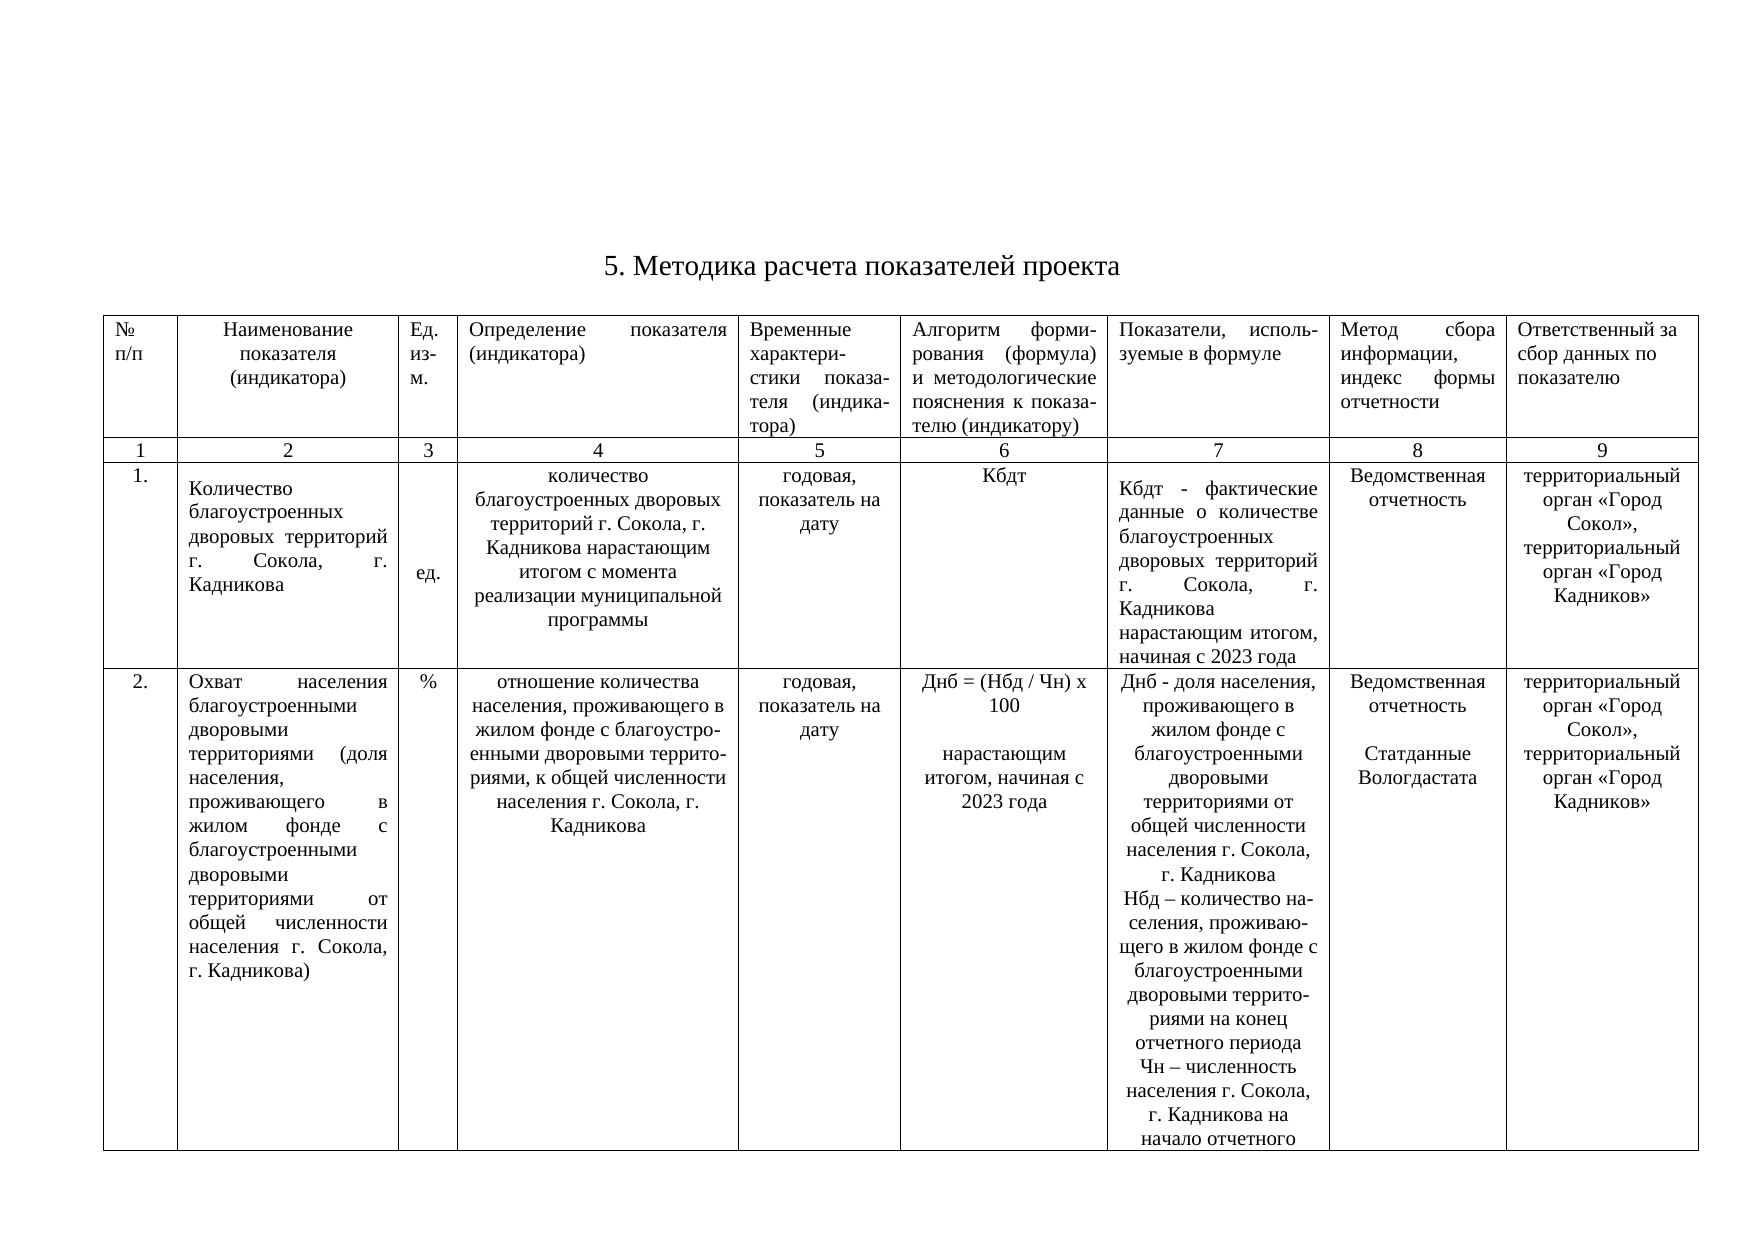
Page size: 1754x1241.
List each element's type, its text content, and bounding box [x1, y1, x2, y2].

table_cell 3 [399, 438, 457, 462]
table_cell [458, 669, 738, 1150]
table_header Ответственный за сбор данных по показателю [1507, 316, 1698, 437]
table_cell 6 [901, 438, 1107, 462]
table_cell Количество благоустроенных дворовых территорий г. Сокола, г. Кадникова [178, 463, 398, 668]
table_cell Кбдт [901, 463, 1107, 668]
table_cell 2. [104, 669, 177, 1150]
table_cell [1507, 669, 1698, 1150]
table_cell 9 [1507, 438, 1698, 462]
text 5. Методика расчета показателей проекта [89, 248, 1635, 282]
table_cell Ведомственная отчетность [1330, 463, 1506, 668]
table_header Наименование показателя (индикатора) [178, 316, 398, 437]
table_cell ед. [399, 463, 457, 668]
table_cell 2 [178, 438, 398, 462]
table_header Временные характеристики показателя (индикатора) [739, 316, 900, 437]
table_header Алгоритм формирования (формула) и методологические пояснения к показателю (индикатору) [901, 316, 1107, 437]
table_cell годовая, показатель на дату [739, 463, 900, 668]
table_header Метод сбора информации, индекс формы отчетности [1330, 316, 1506, 437]
table_cell 7 [1108, 438, 1329, 462]
table_cell 4 [458, 438, 738, 462]
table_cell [739, 669, 900, 1150]
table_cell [1330, 669, 1506, 1150]
table_header Ед. изм. [399, 316, 457, 437]
table_cell 1 [104, 438, 177, 462]
table_header Показатели, используемые в формуле [1108, 316, 1329, 437]
table_cell 5 [739, 438, 900, 462]
table_cell 8 [1330, 438, 1506, 462]
table_cell 1. [104, 463, 177, 668]
table_cell % [399, 669, 457, 1150]
table_cell Кбдт - фактические данные о количестве благоустроенных дворовых территорий г. Сокола, г. Кадникова нарастающим итогом, начиная с 2023 года [1108, 463, 1329, 668]
table_cell количество благоустроенных дворовых территорий г. Сокола, г. Кадникова нарастающим итогом с момента реализации муниципальной программы [458, 463, 738, 668]
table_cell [178, 669, 398, 1150]
table_header Определение показателя (индикатора) [458, 316, 738, 437]
table_cell территориальный орган «Город Сокол», территориальный орган «Город Кадников» [1507, 463, 1698, 668]
table_header № п/п [104, 316, 177, 437]
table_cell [901, 669, 1107, 1150]
